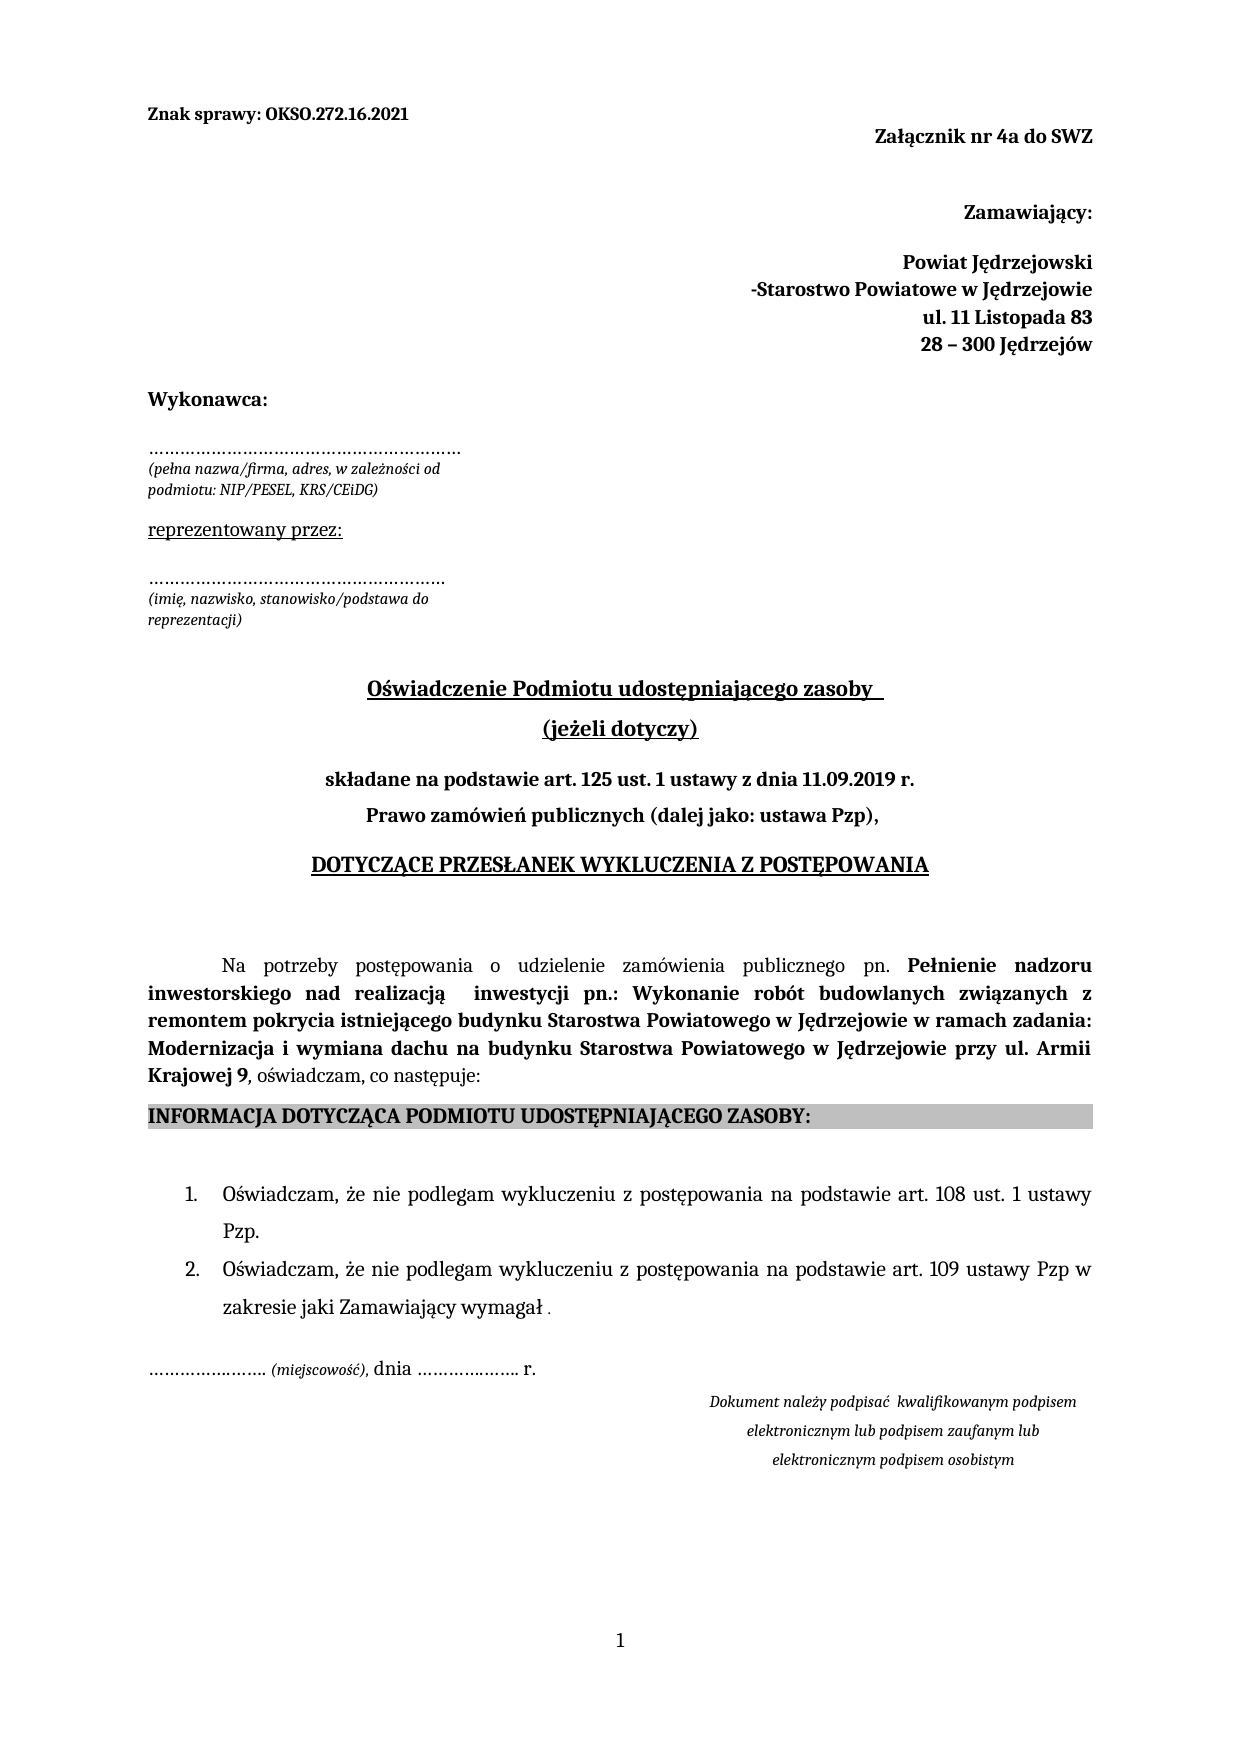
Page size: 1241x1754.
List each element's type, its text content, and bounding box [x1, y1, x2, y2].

text …………………………………………………… [148, 436, 472, 460]
text Oświadczenie Podmiotu udostępniającego zasoby [148, 676, 1093, 702]
text Dokument należy podpisać kwalifikowanym podpisem elektronicznym lub podpisem zaufanym lub elektronicznym podpisem osobistym [694, 1392, 1093, 1469]
text Prawo zamówień publicznych (dalej jako: ustawa Pzp), [148, 803, 1093, 827]
text Znak sprawy: OKSO.272.16.2021 [148, 103, 1088, 125]
text reprezentowany przez: [148, 518, 1093, 542]
text …………….……. (miejscowość), dnia ………….……. r. [148, 1357, 1093, 1381]
text INFORMACJA DOTYCZĄCA PODMIOTU UDOSTĘPNIAJĄCEGO ZASOBY: [148, 1104, 1093, 1129]
text (pełna nazwa/firma, adres, w zależności od podmiotu: NIP/PESEL, KRS/CEiDG) [148, 460, 472, 499]
list Oświadczam, że nie podlegam wykluczeniu z postępowania na podstawie art. 108 ust. 1 ustawy Pzp. [185, 1181, 1093, 1244]
text Na potrzeby postępowania o udzielenie zamówienia publicznego pn. Pełnienie nadzoru inwestorskiego nad realizacją inwestycji pn.: Wykonanie robót budowlanych związanych z remontem pokrycia istniejącego budynku Starostwa Powiatowego w Jędrzejowie w ramach zadania: Modernizacja i wymiana dachu na budynku Starostwa Powiatowego w Jędrzejowie przy ul. Armii Krajowej 9, oświadczam, co następuje: [148, 954, 1093, 1088]
text ………………………………………………… [148, 566, 472, 589]
text Załącznik nr 4a do SWZ [694, 125, 1093, 149]
text ul. 11 Listopada 83 [148, 305, 1093, 329]
list Oświadczam, że nie podlegam wykluczeniu z postępowania na podstawie art. 109 ustawy Pzp w zakresie jaki Zamawiający wymagał . [185, 1257, 1093, 1320]
text Zamawiający: [738, 201, 1093, 224]
text 28 – 300 Jędrzejów [148, 333, 1093, 357]
text Powiat Jędrzejowski [148, 250, 1093, 274]
text -Starostwo Powiatowe w Jędrzejowie [148, 278, 1093, 302]
text DOTYCZĄCE PRZESŁANEK WYKLUCZENIA Z POSTĘPOWANIA [148, 852, 1093, 878]
text Wykonawca: [148, 388, 1093, 412]
text składane na podstawie art. 125 ust. 1 ustawy z dnia 11.09.2019 r. [148, 767, 1093, 791]
text (imię, nazwisko, stanowisko/podstawa do reprezentacji) [148, 589, 472, 629]
text (jeżeli dotyczy) [148, 715, 1093, 742]
